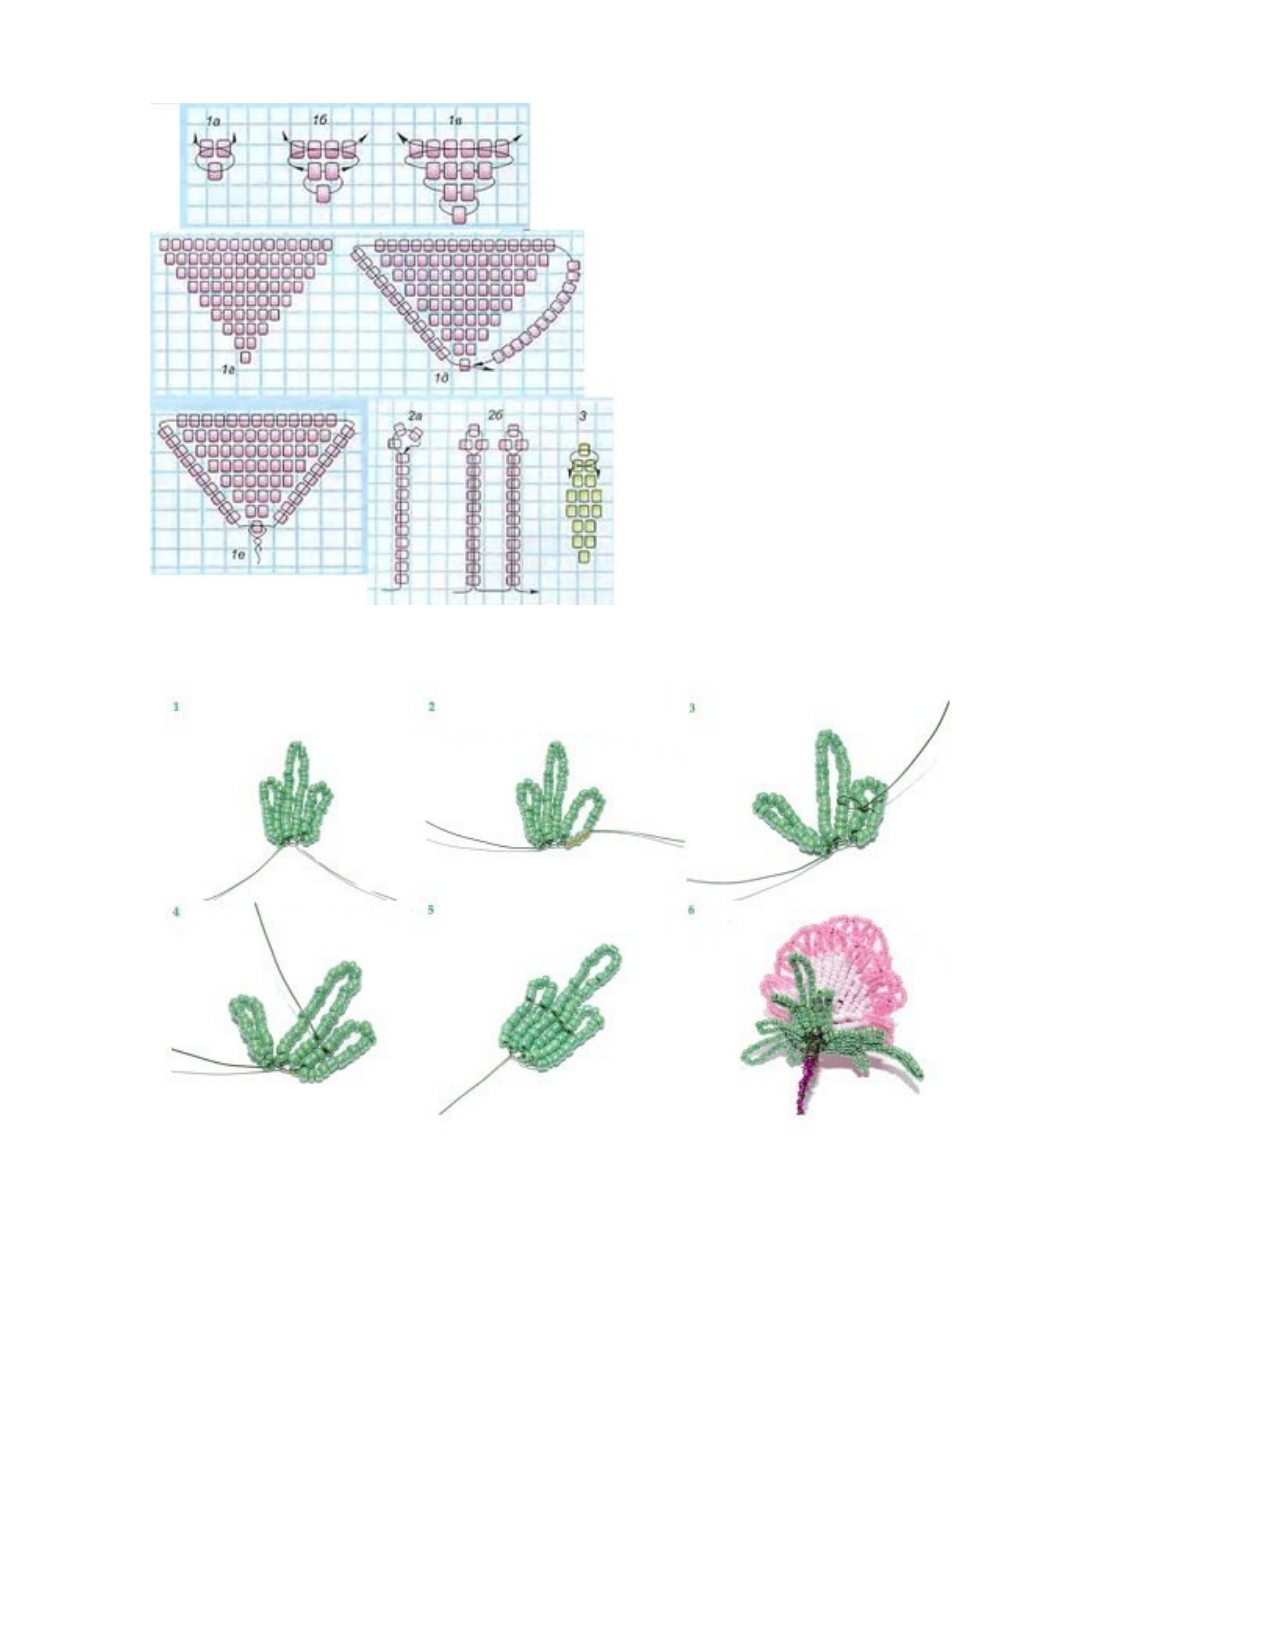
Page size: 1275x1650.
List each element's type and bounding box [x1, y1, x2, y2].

picture [164, 633, 963, 1181]
picture [150, 103, 619, 605]
